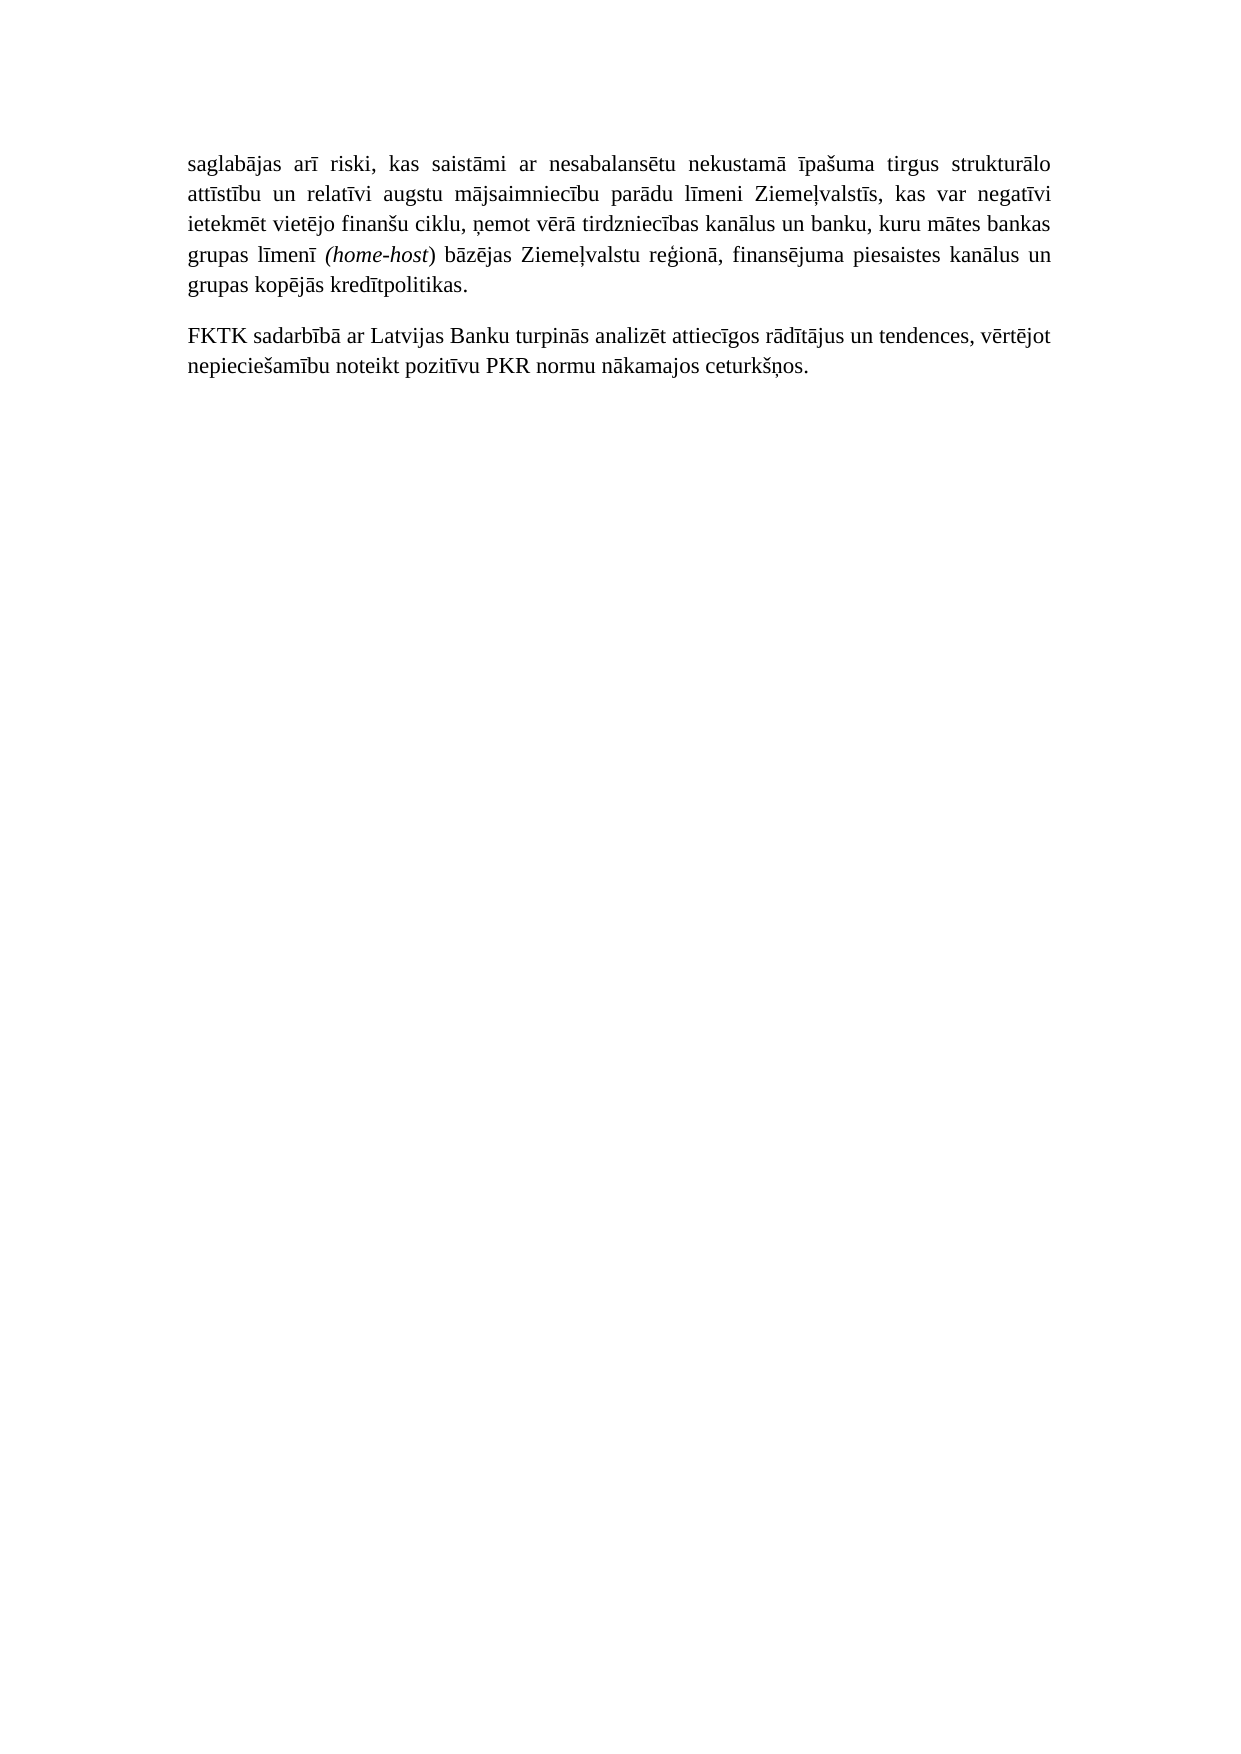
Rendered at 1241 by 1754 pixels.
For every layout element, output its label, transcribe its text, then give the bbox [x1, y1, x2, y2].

text FKTK sadarbībā ar Latvijas Banku turpinās analizēt attiecīgos rādītājus un tendences, vērtējot nepieciešamību noteikt pozitīvu PKR normu nākamajos ceturkšņos. [187, 322, 1053, 378]
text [187, 150, 1053, 297]
